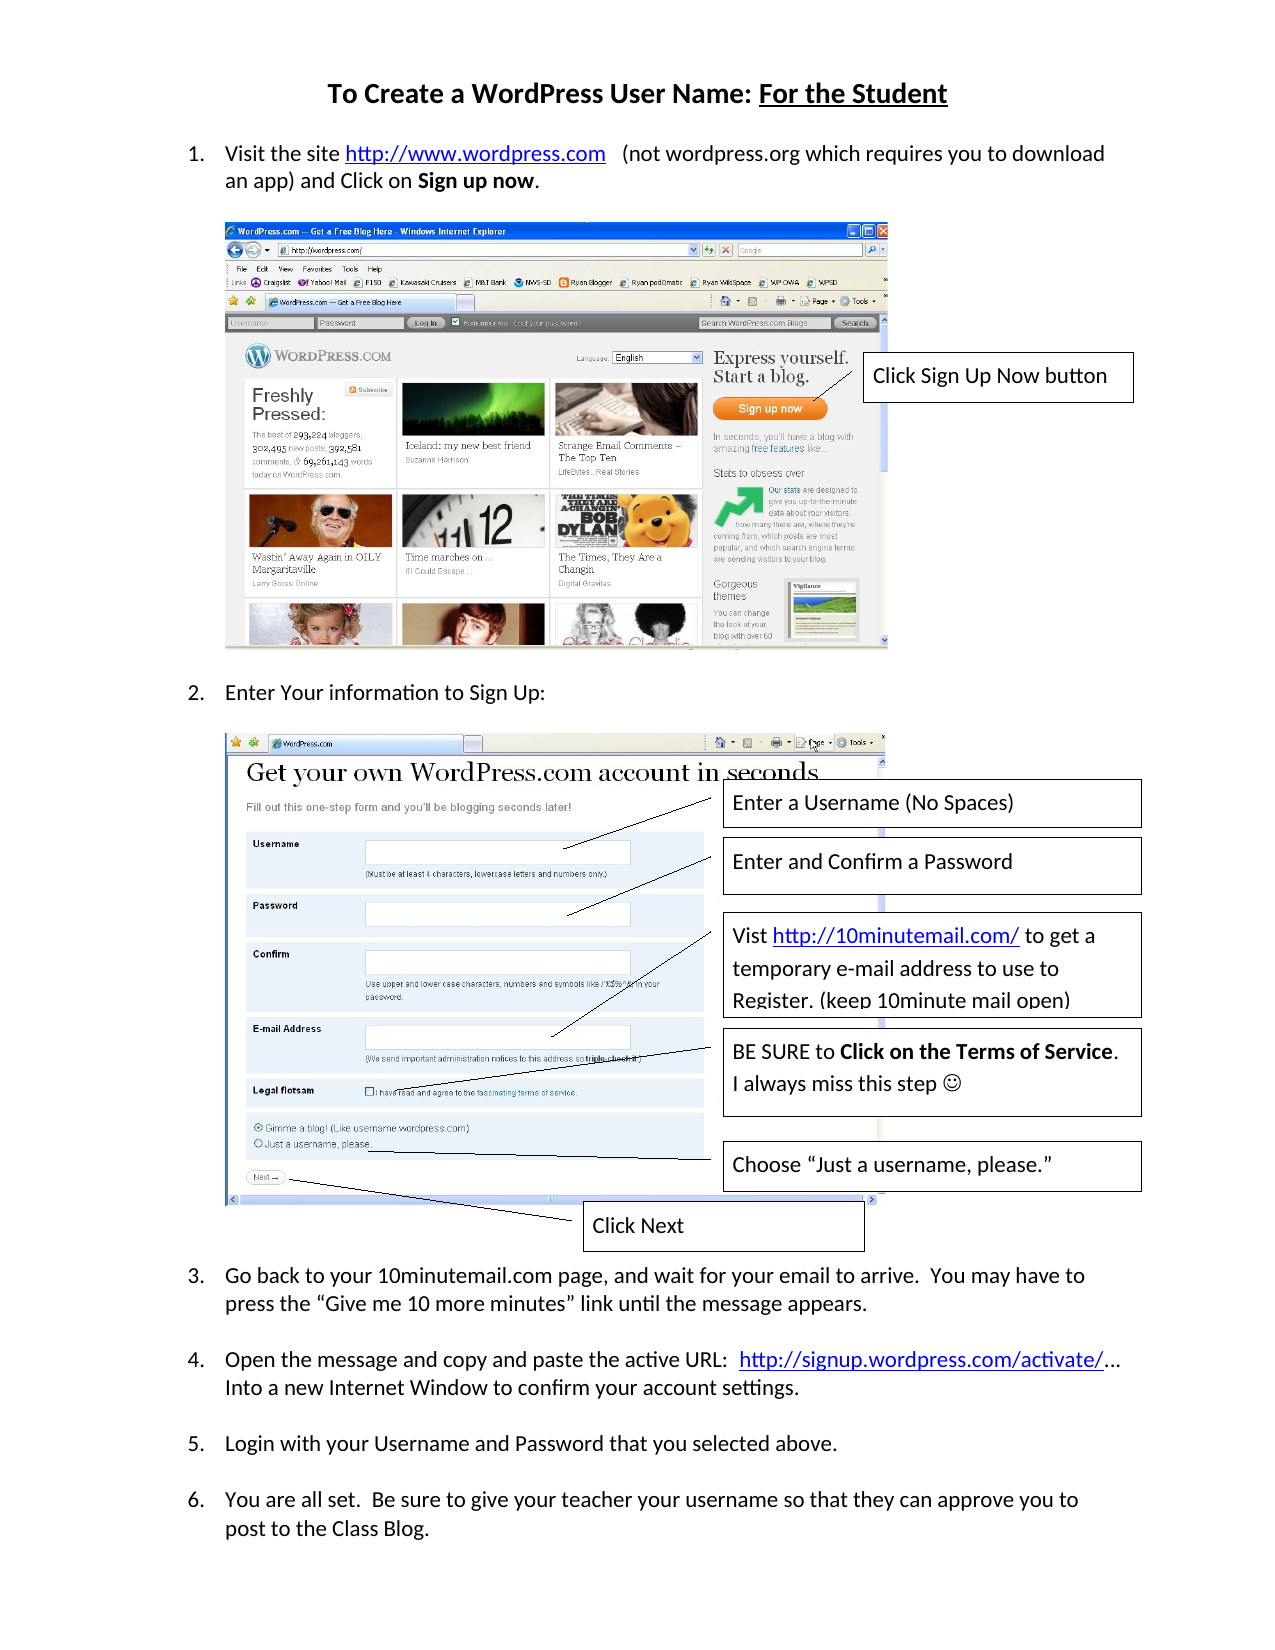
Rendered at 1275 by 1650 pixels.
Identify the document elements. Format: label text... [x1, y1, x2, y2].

list Open the message and copy and paste the active URL: http://signup.wordpress.com/activate/... Into a new Internet Window to confirm your account settings. [187, 1346, 1125, 1429]
list Login with your Username and Password that you selected above. [187, 1429, 1125, 1486]
list You are all set. Be sure to give your teacher your username so that they can approve you to post to the Class Blog. [187, 1486, 1125, 1542]
picture [225, 733, 886, 1206]
picture [225, 222, 888, 650]
list Go back to your 10minutemail.com page, and wait for your email to arrive. You may have to press the “Give me 10 more minutes” link until the message appears. [187, 1261, 1125, 1346]
text To Create a WordPress User Name: For the Student [150, 75, 1125, 111]
